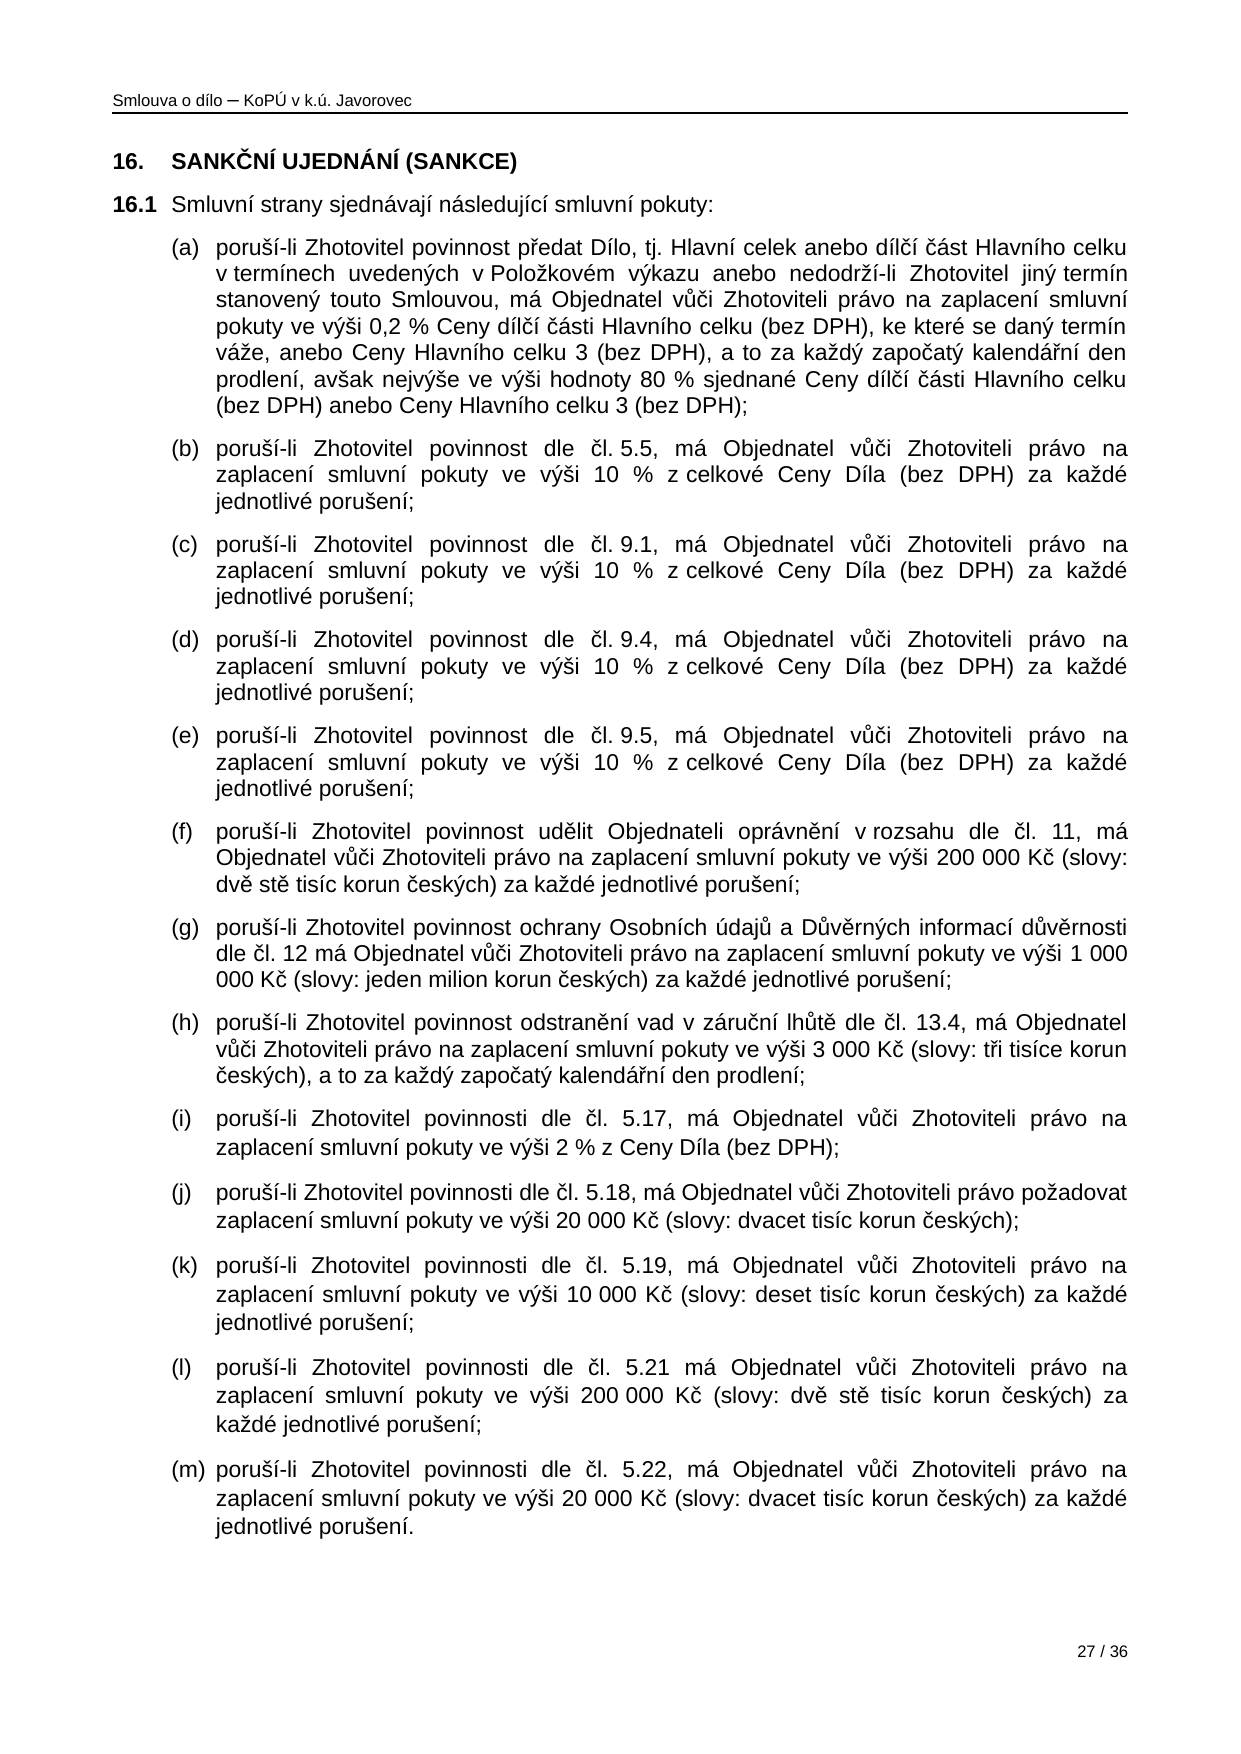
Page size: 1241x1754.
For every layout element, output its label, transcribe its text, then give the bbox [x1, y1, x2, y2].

text poruší-li Zhotovitel povinnost udělit Objednateli oprávnění v rozsahu dle čl. 11, má Objednatel vůči Zhotoviteli právo na zaplacení smluvní pokuty ve výši 200 000 Kč (slovy: dvě stě tisíc korun českých) za každé jednotlivé porušení; [171, 818, 1128, 897]
list poruší-li Zhotovitel povinnost dle čl. 9.1, má Objednatel vůči Zhotoviteli právo na zaplacení smluvní pokuty ve výši 10 % z celkové Ceny Díla (bez DPH) za každé jednotlivé porušení; [171, 531, 1128, 610]
list poruší-li Zhotovitel povinnost dle čl. 9.4, má Objednatel vůči Zhotoviteli právo na zaplacení smluvní pokuty ve výši 10 % z celkové Ceny Díla (bez DPH) za každé jednotlivé porušení; [171, 626, 1128, 705]
text poruší-li Zhotovitel povinnosti dle čl. 5.22, má Objednatel vůči Zhotoviteli právo na zaplacení smluvní pokuty ve výši 20 000 Kč (slovy: dvacet tisíc korun českých) za každé jednotlivé porušení. [171, 1456, 1128, 1539]
text poruší-li Zhotovitel povinnost ochrany Osobních údajů a Důvěrných informací důvěrnosti dle čl. 12 má Objednatel vůči Zhotoviteli právo na zaplacení smluvní pokuty ve výši 1 000 000 Kč (slovy: jeden milion korun českých) za každé jednotlivé porušení; [171, 913, 1128, 993]
text poruší-li Zhotovitel povinnosti dle čl. 5.17, má Objednatel vůči Zhotoviteli právo na zaplacení smluvní pokuty ve výši 2 % z Ceny Díla (bez DPH); [171, 1105, 1128, 1160]
text Sankční ujednání (SANKCE) [112, 148, 1128, 174]
text poruší-li Zhotovitel povinnosti dle čl. 5.19, má Objednatel vůči Zhotoviteli právo na zaplacení smluvní pokuty ve výši 10 000 Kč (slovy: deset tisíc korun českých) za každé jednotlivé porušení; [171, 1252, 1128, 1335]
text Smluvní strany sjednávají následující smluvní pokuty: [112, 191, 1128, 217]
list poruší-li Zhotovitel povinnost dle čl. 5.5, má Objednatel vůči Zhotoviteli právo na zaplacení smluvní pokuty ve výši 10 % z celkové Ceny Díla (bez DPH) za každé jednotlivé porušení; [171, 435, 1128, 514]
list poruší-li Zhotovitel povinnost dle čl. 9.5, má Objednatel vůči Zhotoviteli právo na zaplacení smluvní pokuty ve výši 10 % z celkové Ceny Díla (bez DPH) za každé jednotlivé porušení; [171, 722, 1128, 801]
text poruší-li Zhotovitel povinnosti dle čl. 5.21 má Objednatel vůči Zhotoviteli právo na zaplacení smluvní pokuty ve výši 200 000 Kč (slovy: dvě stě tisíc korun českých) za každé jednotlivé porušení; [171, 1354, 1128, 1437]
list poruší-li Zhotovitel povinnost předat Dílo, tj. Hlavní celek anebo dílčí část Hlavního celku v termínech uvedených v Položkovém výkazu anebo nedodrží-li Zhotovitel jiný termín stanovený touto Smlouvou, má Objednatel vůči Zhotoviteli právo na zaplacení smluvní pokuty ve výši 0,2 % Ceny dílčí části Hlavního celku (bez DPH), ke které se daný termín váže, anebo Ceny Hlavního celku 3 (bez DPH), a to za každý započatý kalendářní den prodlení, avšak nejvýše ve výši hodnoty 80 % sjednané Ceny dílčí části Hlavního celku (bez DPH) anebo Ceny Hlavního celku 3 (bez DPH); [171, 234, 1128, 418]
text poruší-li Zhotovitel povinnost odstranění vad v záruční lhůtě dle čl. 13.4, má Objednatel vůči Zhotoviteli právo na zaplacení smluvní pokuty ve výši 3 000 Kč (slovy: tři tisíce korun českých), a to za každý započatý kalendářní den prodlení; [171, 1009, 1128, 1088]
text poruší-li Zhotovitel povinnosti dle čl. 5.18, má Objednatel vůči Zhotoviteli právo požadovat zaplacení smluvní pokuty ve výši 20 000 Kč (slovy: dvacet tisíc korun českých); [171, 1178, 1128, 1233]
